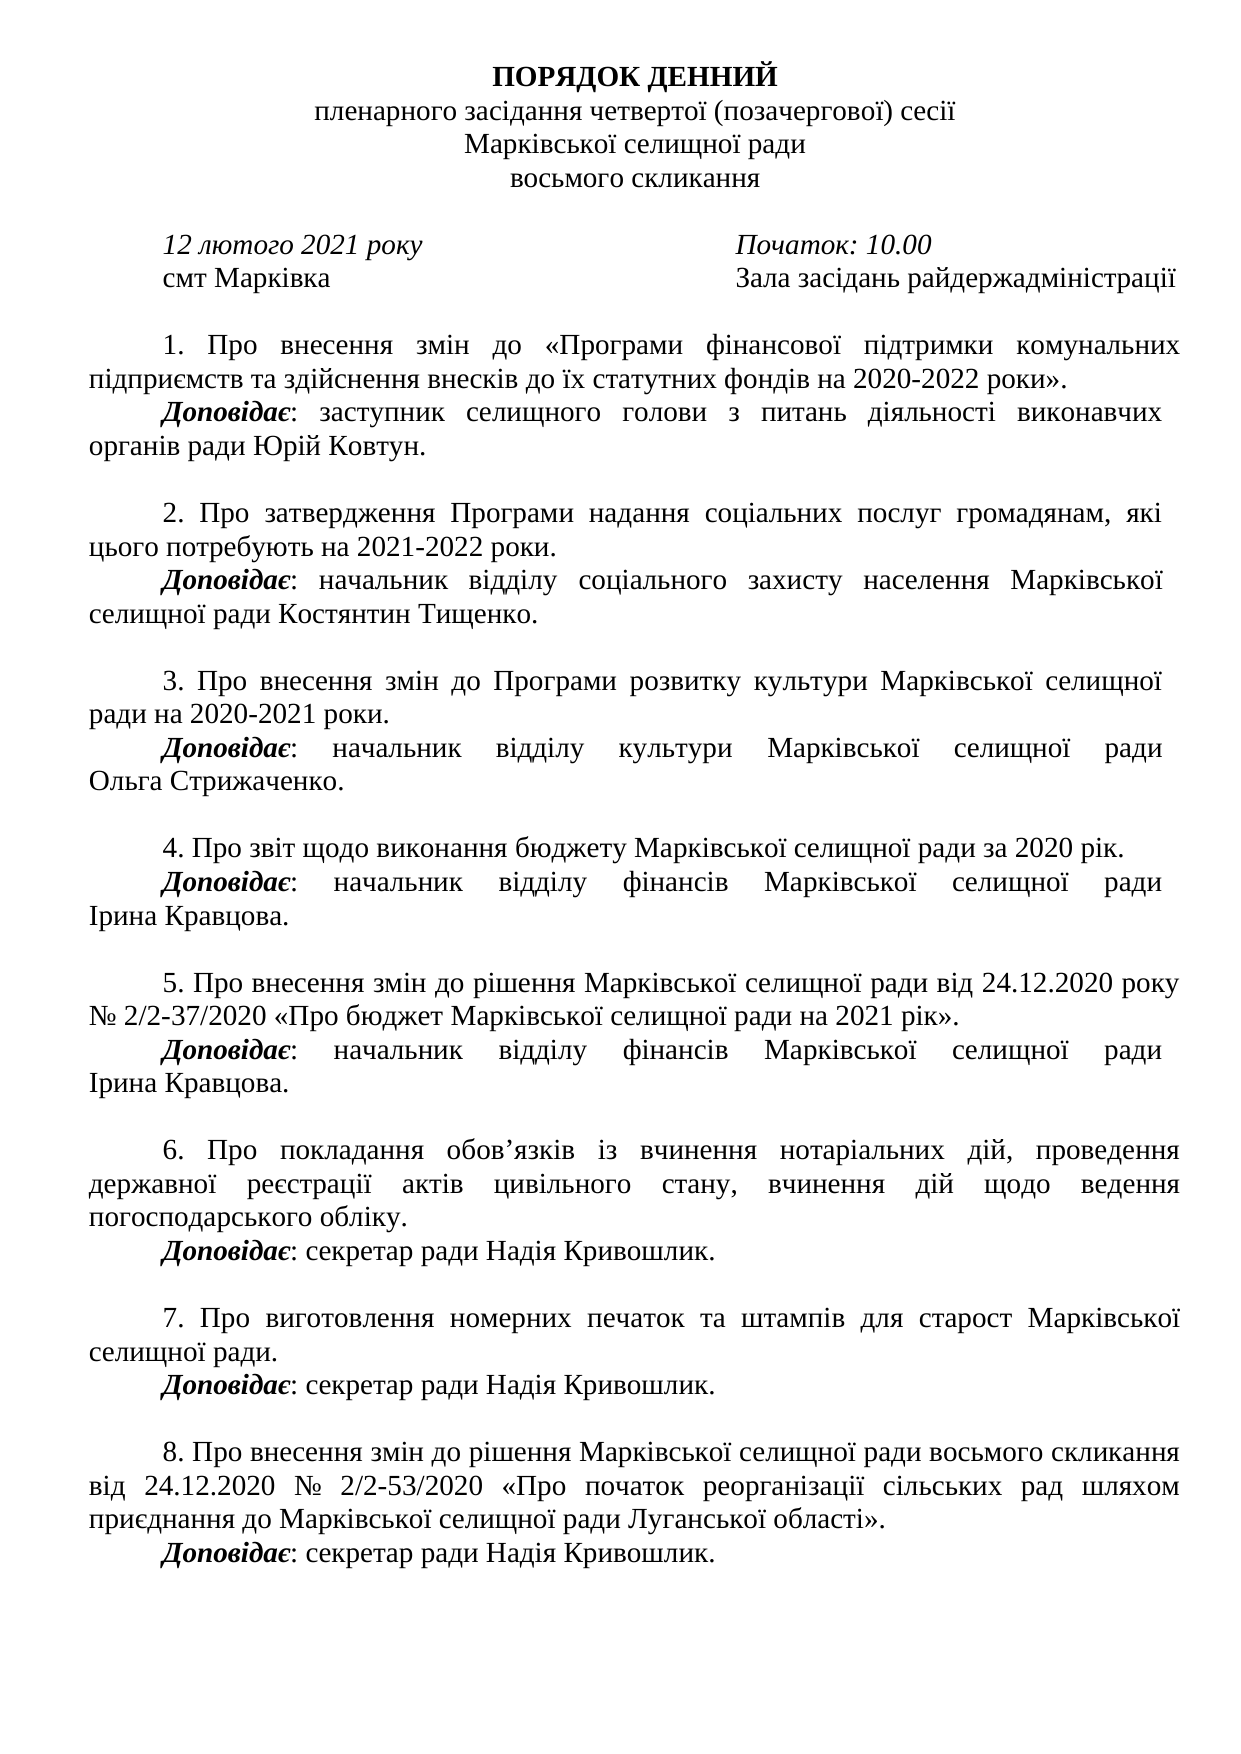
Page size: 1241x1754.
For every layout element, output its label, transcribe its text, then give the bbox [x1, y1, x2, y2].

text 2. Про затвердження Програми надання соціальних послуг громадянам, які цього потребують на 2021-2022 роки. [89, 495, 1163, 562]
text 7. Про виготовлення номерних печаток та штампів для старост Марківської селищної ради. [89, 1300, 1181, 1367]
title ПОРЯДОК ДЕННИЙ [89, 59, 1181, 93]
text 5. Про внесення змін до рішення Марківської селищної ради від 24.12.2020 року № 2/2-37/2020 «Про бюджет Марківської селищної ради на 2021 рік». [89, 965, 1181, 1032]
text Доповідає: начальник відділу фінансів Марківської селищної ради Ірина Кравцова. [89, 1032, 1163, 1099]
text 8. Про внесення змін до рішення Марківської селищної ради восьмого скликання від 24.12.2020 № 2/2-53/2020 «Про початок реорганізації сільських рад шляхом приєднання до Марківської селищної ради Луганської області». [89, 1434, 1181, 1535]
text Доповідає: начальник відділу соціального захисту населення Марківської селищної ради Костянтин Тищенко. [89, 562, 1163, 629]
title смт Марківка Зала засідань райдержадміністрації [89, 260, 1181, 294]
text Доповідає: секретар ради Надія Кривошлик. [89, 1367, 1163, 1401]
text 4. Про звіт щодо виконання бюджету Марківської селищної ради за 2020 рік. [89, 831, 1163, 864]
title 12 лютого 2021 року Початок: 10.00 [89, 227, 1181, 260]
title пленарного засідання четвертої (позачергової) сесії [89, 93, 1181, 126]
text Доповідає: секретар ради Надія Кривошлик. [89, 1233, 1163, 1267]
title Марківської селищної ради [89, 126, 1181, 160]
text Доповідає: заступник селищного голови з питань діяльності виконавчих органів ради Юрій Ковтун. [89, 394, 1163, 462]
text Доповідає: начальник відділу фінансів Марківської селищної ради Ірина Кравцова. [89, 864, 1163, 931]
title восьмого скликання [89, 160, 1181, 193]
text 1. Про внесення змін до «Програми фінансової підтримки комунальних підприємств та здійснення внесків до їх статутних фондів на 2020-2022 роки». [89, 327, 1181, 394]
text 3. Про внесення змін до Програми розвитку культури Марківської селищної ради на 2020-2021 роки. [89, 663, 1163, 730]
text Доповідає: секретар ради Надія Кривошлик. [89, 1535, 1163, 1568]
text Доповідає: начальник відділу культури Марківської селищної ради Ольга Стрижаченко. [89, 730, 1163, 797]
text 6. Про покладання обов’язків із вчинення нотаріальних дій, проведення державної реєстрації актів цивільного стану, вчинення дій щодо ведення погосподарського обліку. [89, 1132, 1181, 1233]
